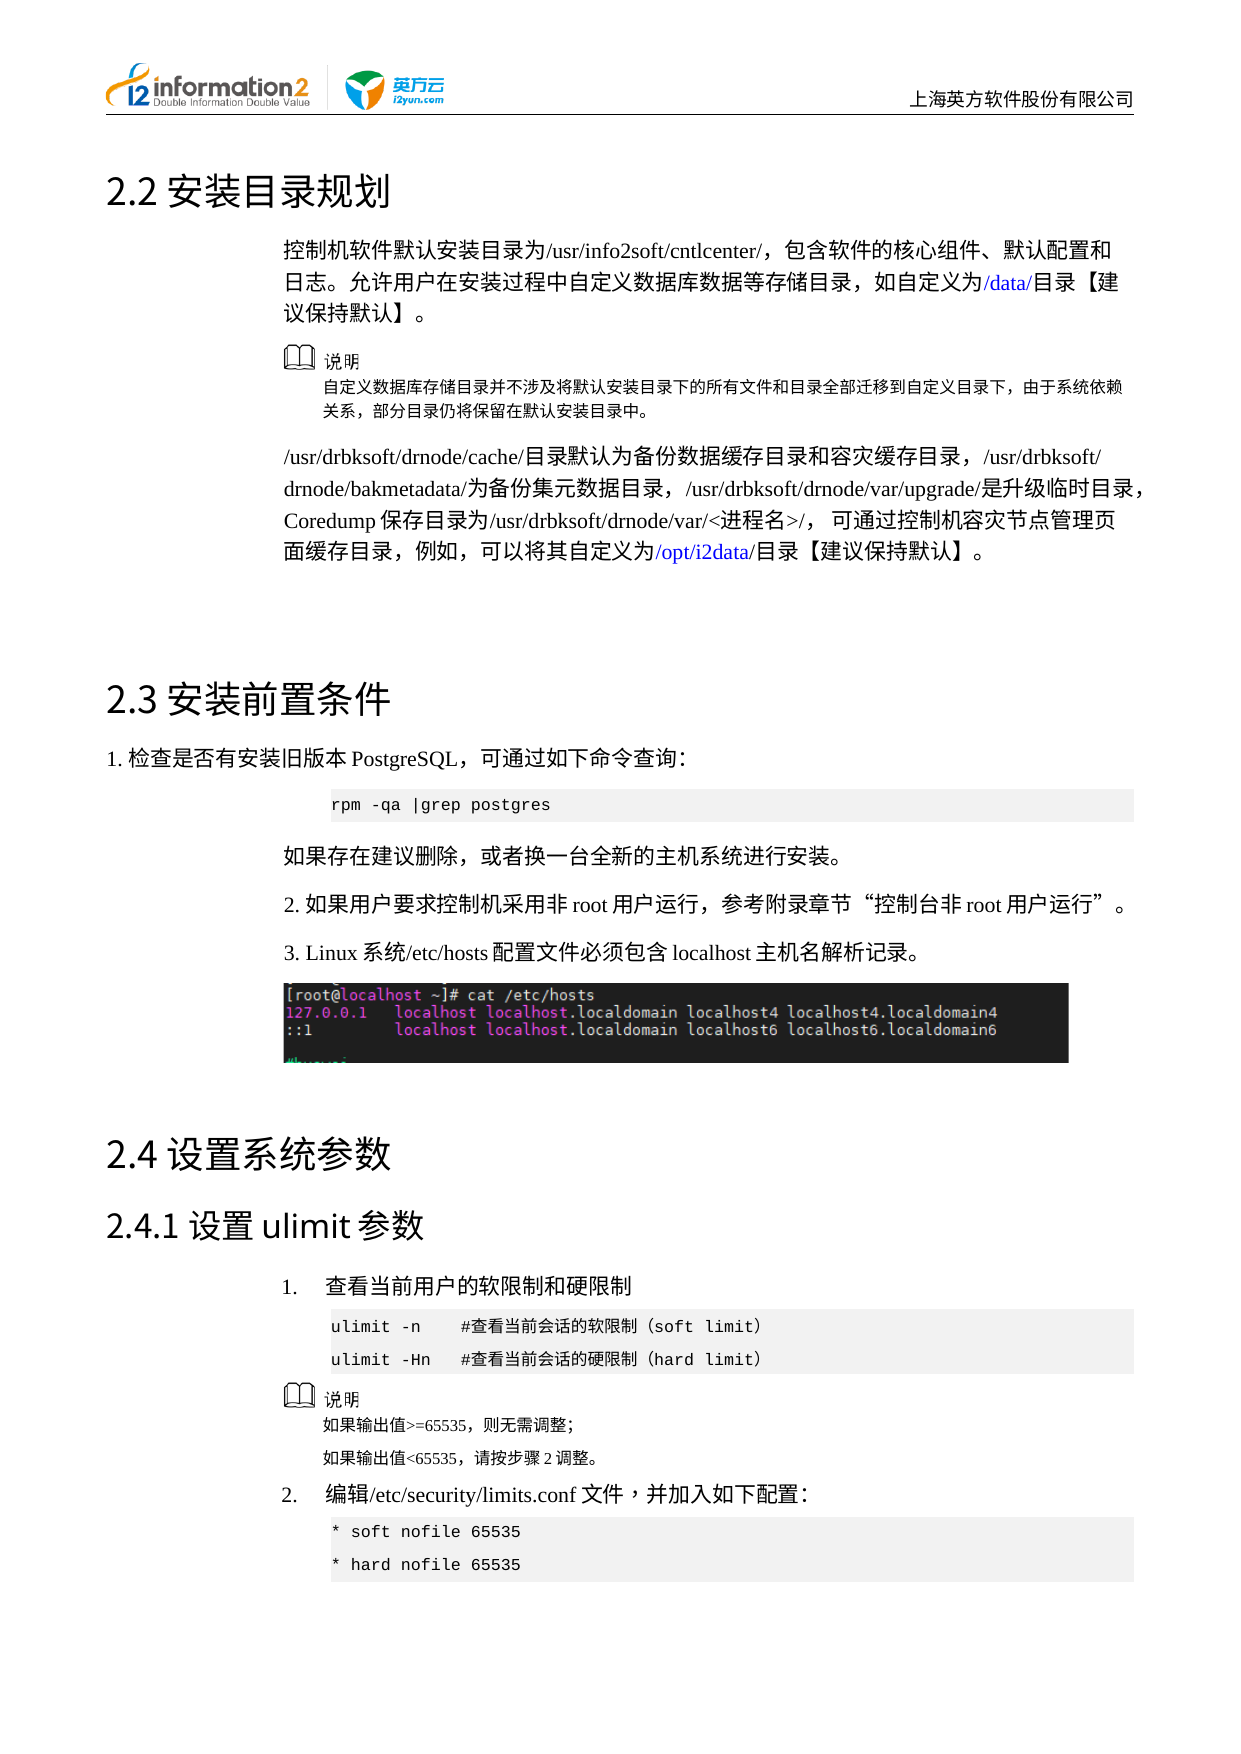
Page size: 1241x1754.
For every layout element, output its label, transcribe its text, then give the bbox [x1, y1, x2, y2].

picture [105, 52, 444, 110]
text * soft nofile 65535 [331, 1517, 1134, 1550]
text 如果输出值<65535，请按步骤2调整。 [322, 1445, 1134, 1469]
list Linux系统/etc/hosts配置文件必须包含localhost主机名解析记录。 [283, 935, 1134, 967]
text * hard nofile 65535 [331, 1550, 1134, 1582]
text 设置ulimit参数 [106, 1200, 1134, 1248]
picture [432, 85, 444, 90]
text /usr/drbksoft/drnode/cache/目录默认为备份数据缓存目录和容灾缓存目录，/usr/drbksoft/drnode/bakmetadata/为备份集元数据目录，/usr/drbksoft/drnode/var/upgrade/是升级临时目录，Coredump保存目录为/usr/drbksoft/drnode/var/<进程名>/， 可通过控制机容灾节点管理页面缓存目录，例如，可以将其自定义为/opt/i2data/目录【建议保持默认】。 [283, 439, 1134, 566]
text 安装目录规划 [106, 162, 1134, 216]
list 检查是否有安装旧版本PostgreSQL，可通过如下命令查询： [106, 741, 1134, 773]
picture [283, 1382, 359, 1408]
text 安装前置条件 [106, 670, 1134, 724]
picture [283, 983, 1069, 1063]
list 查看当前用户的软限制和硬限制 [281, 1269, 1134, 1301]
text 如果输出值>=65535，则无需调整； [322, 1412, 1134, 1436]
text 自定义数据库存储目录并不涉及将默认安装目录下的所有文件和目录全部迁移到自定义目录下，由于系统依赖关系，部分目录仍将保留在默认安装目录中。 [322, 374, 1134, 423]
text 如果存在建议删除，或者换一台全新的主机系统进行安装。 [283, 839, 1134, 870]
text ulimit -Hn #查看当前会话的硬限制（hard limit） [331, 1342, 1134, 1374]
list 如果用户要求控制机采用非root用户运行，参考附录章节“控制台非root用户运行”。 [283, 887, 1134, 919]
text ulimit -n #查看当前会话的软限制（soft limit） [331, 1309, 1134, 1342]
picture [283, 344, 359, 370]
text 设置系统参数 [106, 1125, 1134, 1179]
text rpm -qa |grep postgres [331, 789, 1134, 822]
text 控制机软件默认安装目录为/usr/info2soft/cntlcenter/，包含软件的核心组件、默认配置和日志。允许用户在安装过程中自定义数据库数据等存储目录，如自定义为/data/目录【建议保持默认】。 [283, 233, 1134, 328]
list 编辑/etc/security/limits.conf文件，并加入如下配置： [281, 1477, 1134, 1509]
